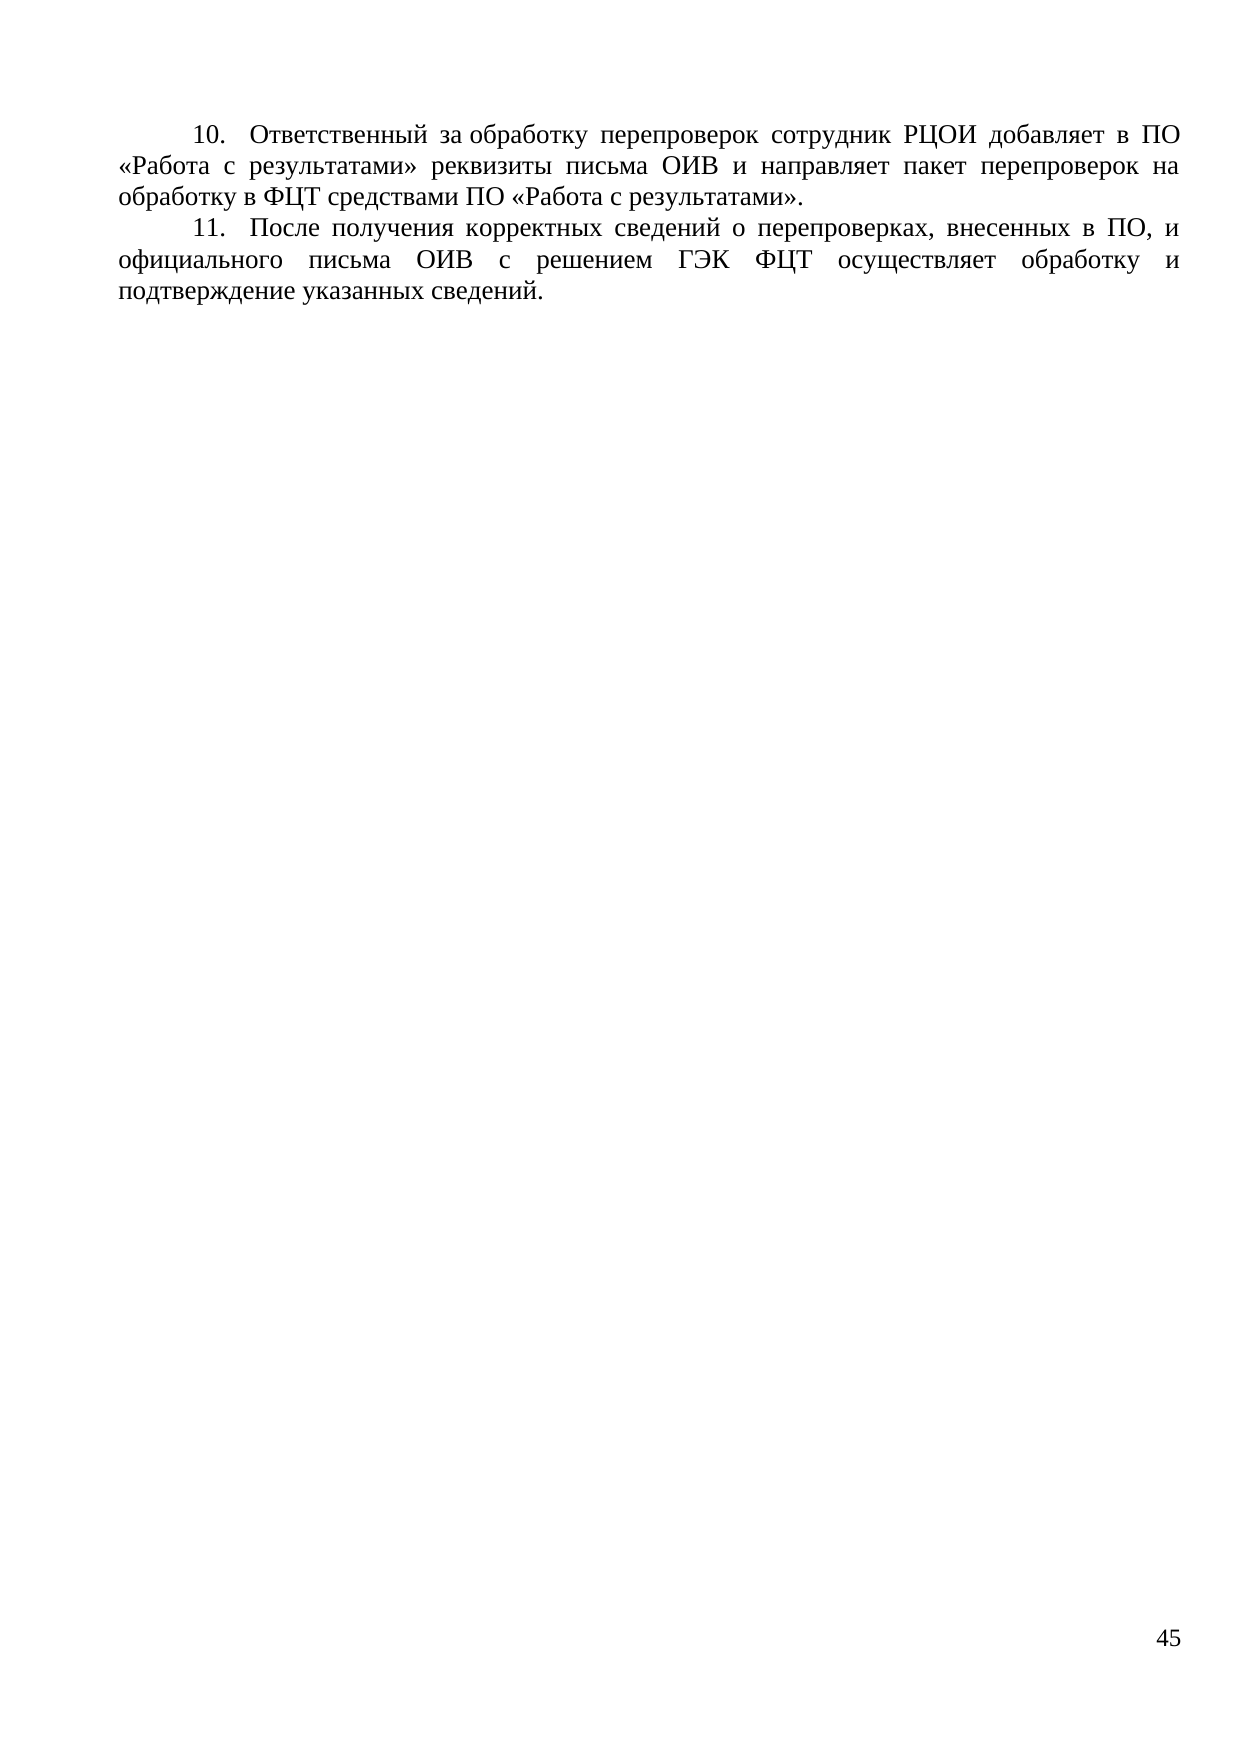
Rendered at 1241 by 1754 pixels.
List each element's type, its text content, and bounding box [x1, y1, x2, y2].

list Ответственный за обработку перепроверок сотрудник РЦОИ добавляет в ПО «Работа с результатами» реквизиты письма ОИВ и направляет пакет перепроверок на обработку в ФЦТ средствами ПО «Работа с результатами». [118, 118, 1181, 212]
list После получения корректных сведений о перепроверках, внесенных в ПО, и официального письма ОИВ с решением ГЭК ФЦТ осуществляет обработку и подтверждение указанных сведений. [118, 212, 1181, 305]
